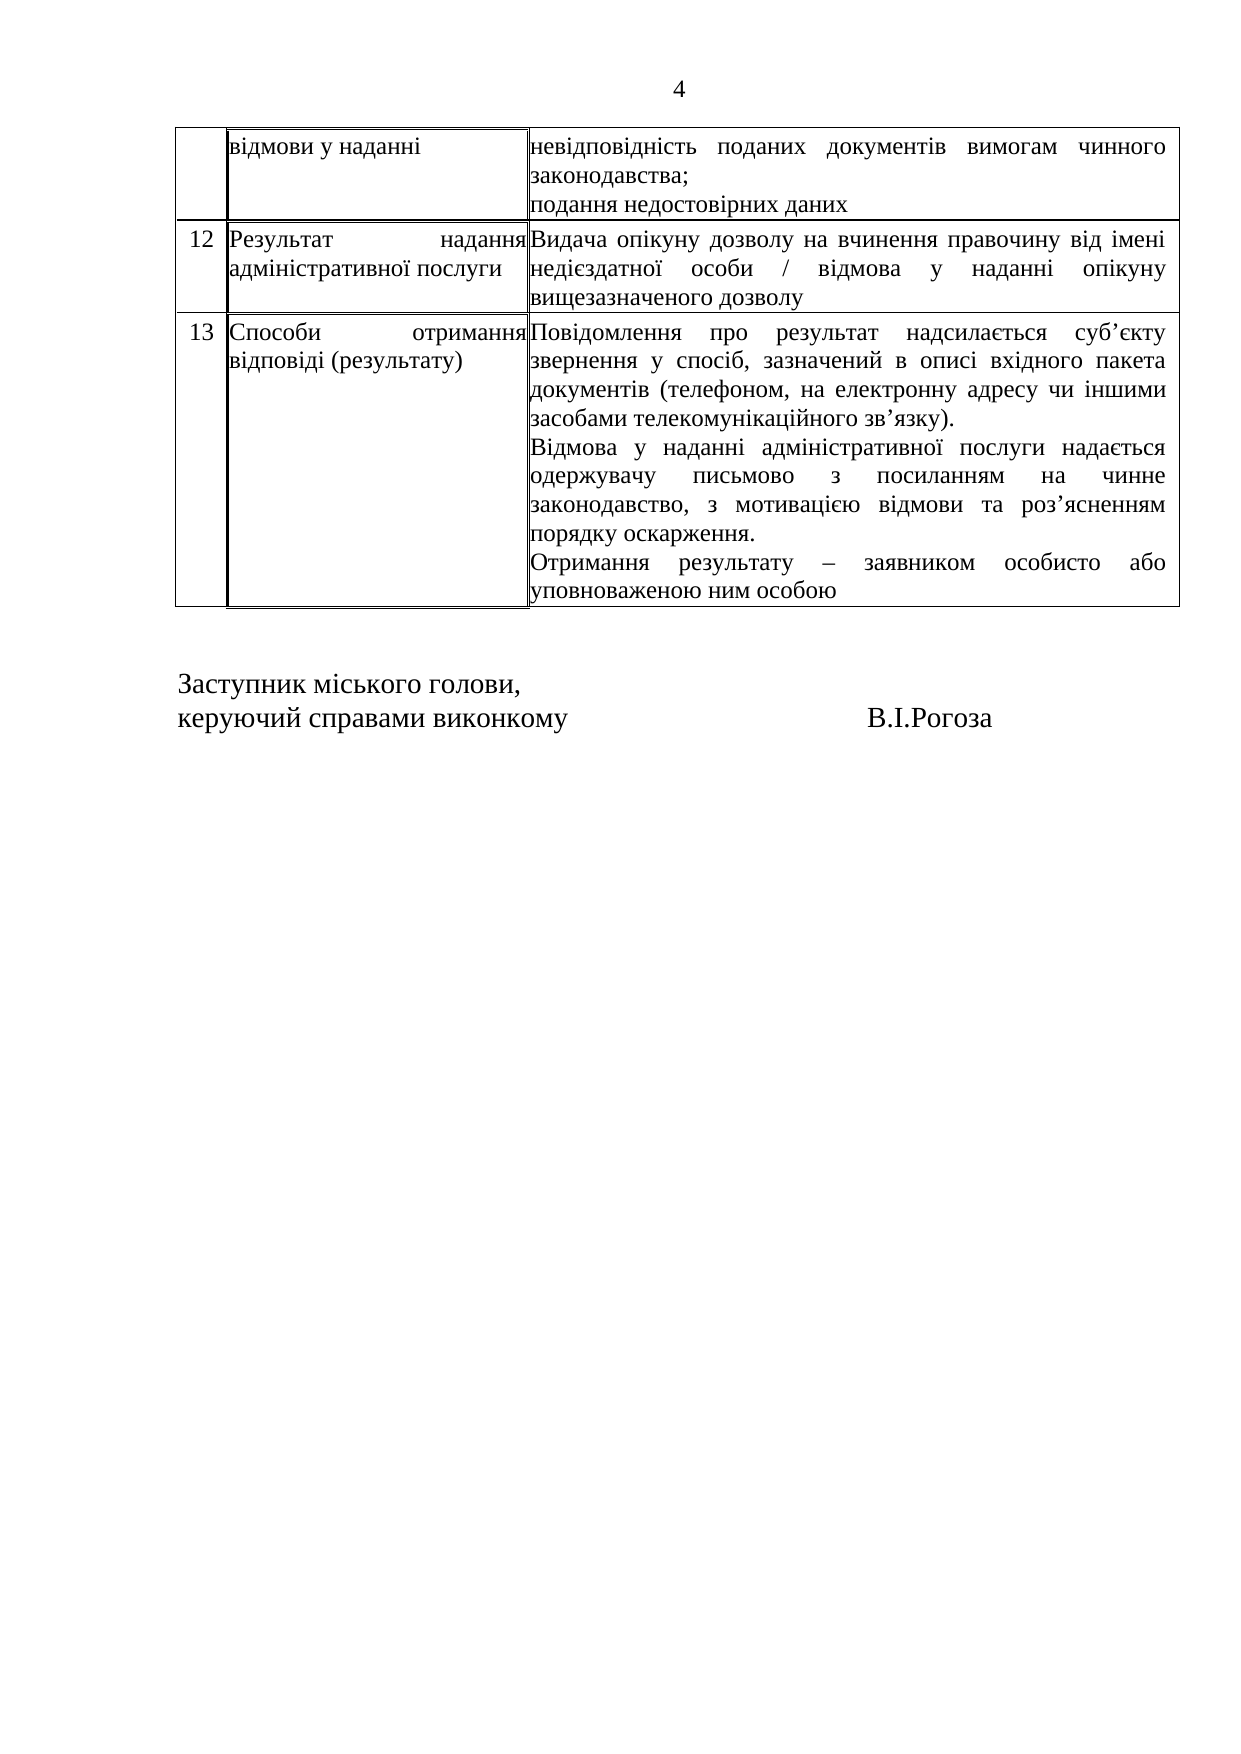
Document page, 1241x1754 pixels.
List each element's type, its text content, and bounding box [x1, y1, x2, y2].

text керуючий справами виконкому В.І.Рогоза [177, 700, 1181, 733]
table_cell Повідомлення про результат надсилається суб’єкту звернення у спосіб, зазначений в описі вхідного пакета документів (телефоном, на електронну адресу чи іншими засобами телекомунікаційного зв’язку). Відмова у наданні адміністративної послуги надається одержувачу письмово з посиланням на чинне законодавство, з мотивацією відмови та роз’ясненням порядку оскарження. Отримання результату – заявником особисто або уповноваженою ним особою [530, 313, 1179, 606]
table_cell Результат надання адміністративної послуги [229, 223, 527, 312]
table_cell Видача опікуну дозволу на вчинення правочину від імені недієздатної особи / відмова у наданні опікуну вищезазначеного дозволу [530, 221, 1179, 312]
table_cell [530, 128, 1179, 219]
table_cell 11 [176, 128, 226, 219]
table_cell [229, 130, 527, 219]
table_cell 13 [176, 313, 226, 606]
table_cell Способи отримання відповіді (результату) [229, 315, 527, 606]
table_cell 12 [176, 220, 226, 312]
text Заступник міського голови, [177, 666, 1181, 700]
